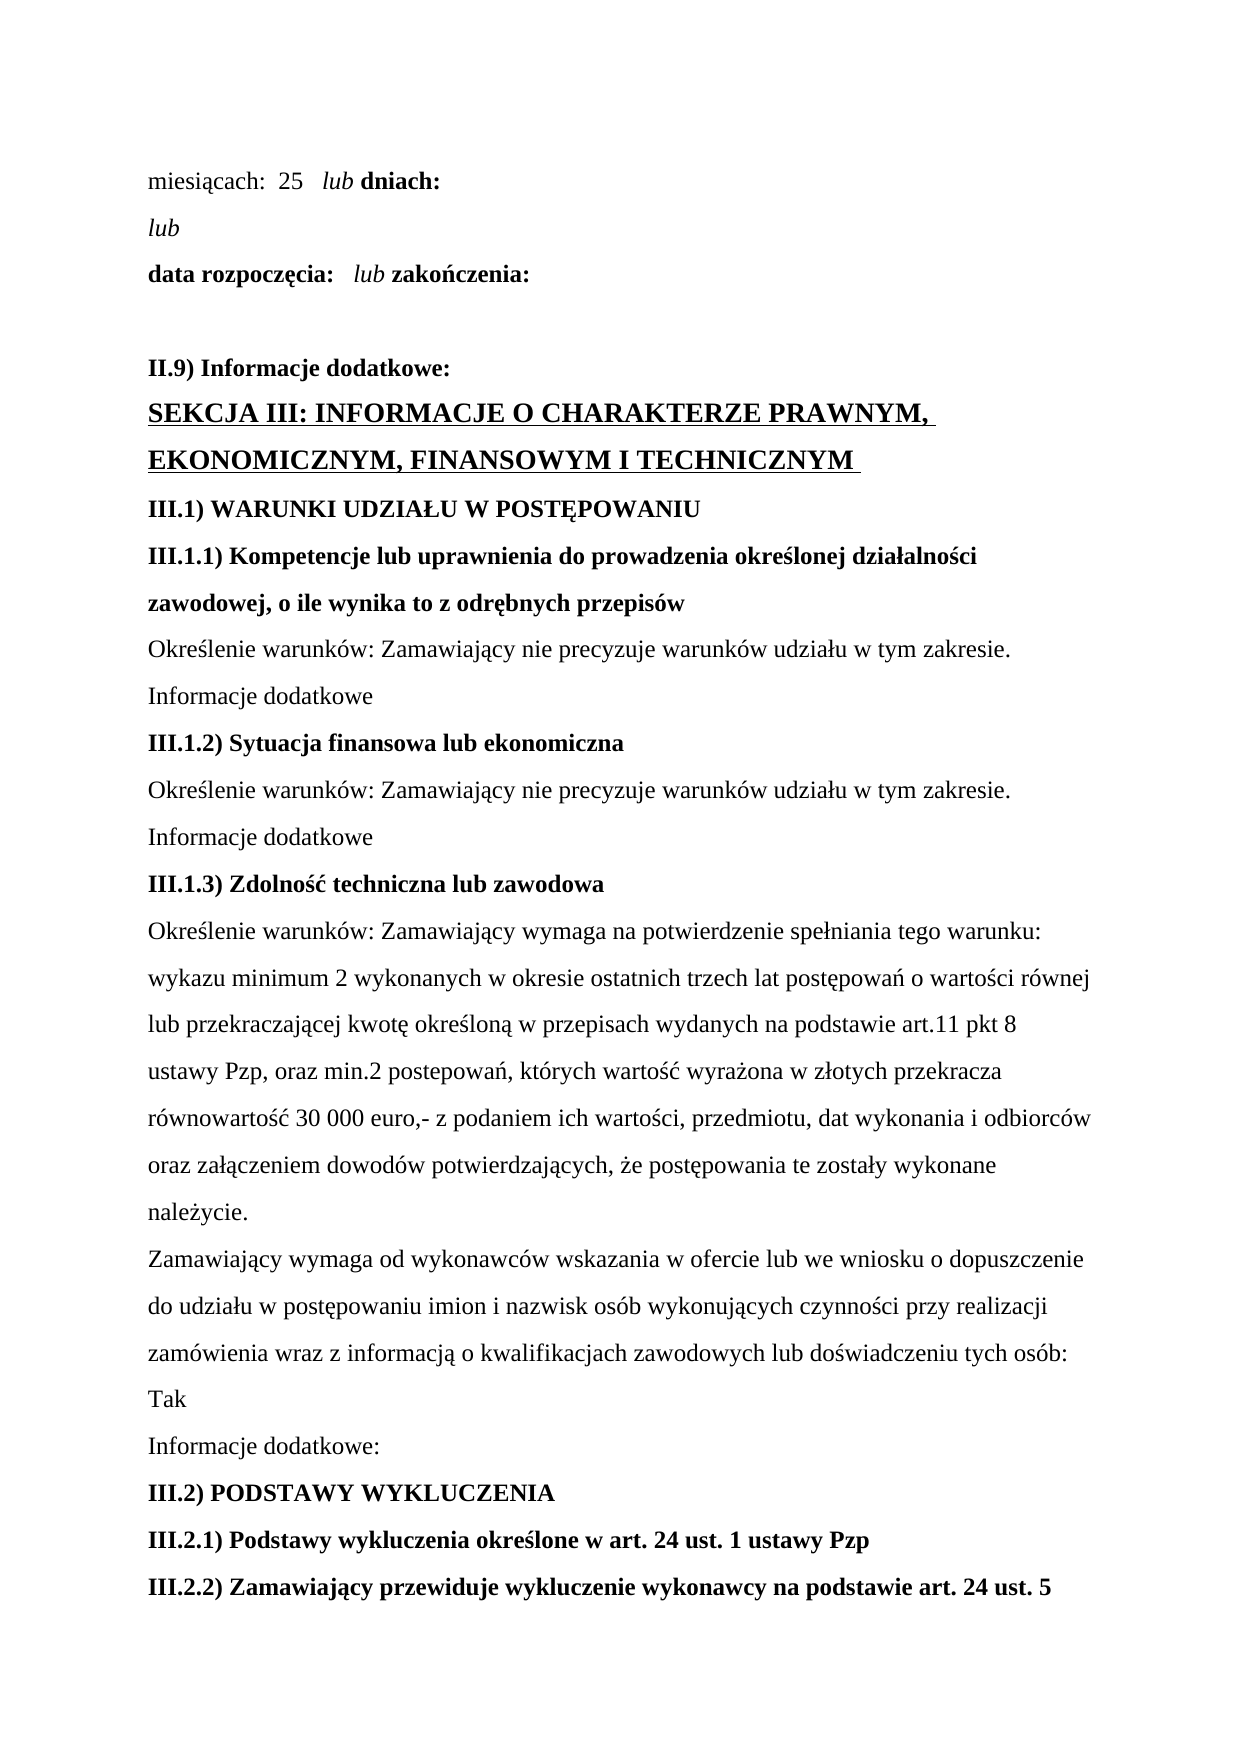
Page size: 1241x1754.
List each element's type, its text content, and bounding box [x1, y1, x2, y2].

text III.2) PODSTAWY WYKLUCZENIA [148, 1460, 1093, 1507]
text III.1.1) Kompetencje lub uprawnienia do prowadzenia określonej działalności zawodowej, o ile wynika to z odrębnych przepisów Określenie warunków: Zamawiający nie precyzuje warunków udziału w tym zakresie. Informacje dodatkowe III.1.2) Sytuacja finansowa lub ekonomiczna Określenie warunków: Zamawiający nie precyzuje warunków udziału w tym zakresie. Informacje dodatkowe III.1.3) Zdolność techniczna lub zawodowa Określenie warunków: Zamawiający wymaga na potwierdzenie spełniania tego warunku: wykazu minimum 2 wykonanych w okresie ostatnich trzech lat postępowań o wartości równej lub przekraczającej kwotę określoną w przepisach wydanych na podstawie art.11 pkt 8 ustawy Pzp, oraz min.2 postepowań, których wartość wyrażona w złotych przekracza równowartość 30 000 euro,- z podaniem ich wartości, przedmiotu, dat wykonania i odbiorców oraz załączeniem dowodów potwierdzających, że postępowania te zostały wykonane należycie. Zamawiający wymaga od wykonawców wskazania w ofercie lub we wniosku o dopuszczenie do udziału w postępowaniu imion i nazwisk osób wykonujących czynności przy realizacji zamówienia wraz z informacją o kwalifikacjach zawodowych lub doświadczeniu tych osób: Tak Informacje dodatkowe: [148, 523, 1093, 1460]
text SEKCJA III: INFORMACJE O CHARAKTERZE PRAWNYM, EKONOMICZNYM, FINANSOWYM I TECHNICZNYM [148, 382, 1093, 476]
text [148, 148, 1093, 382]
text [148, 1507, 1093, 1601]
text III.1) WARUNKI UDZIAŁU W POSTĘPOWANIU [148, 476, 1093, 523]
